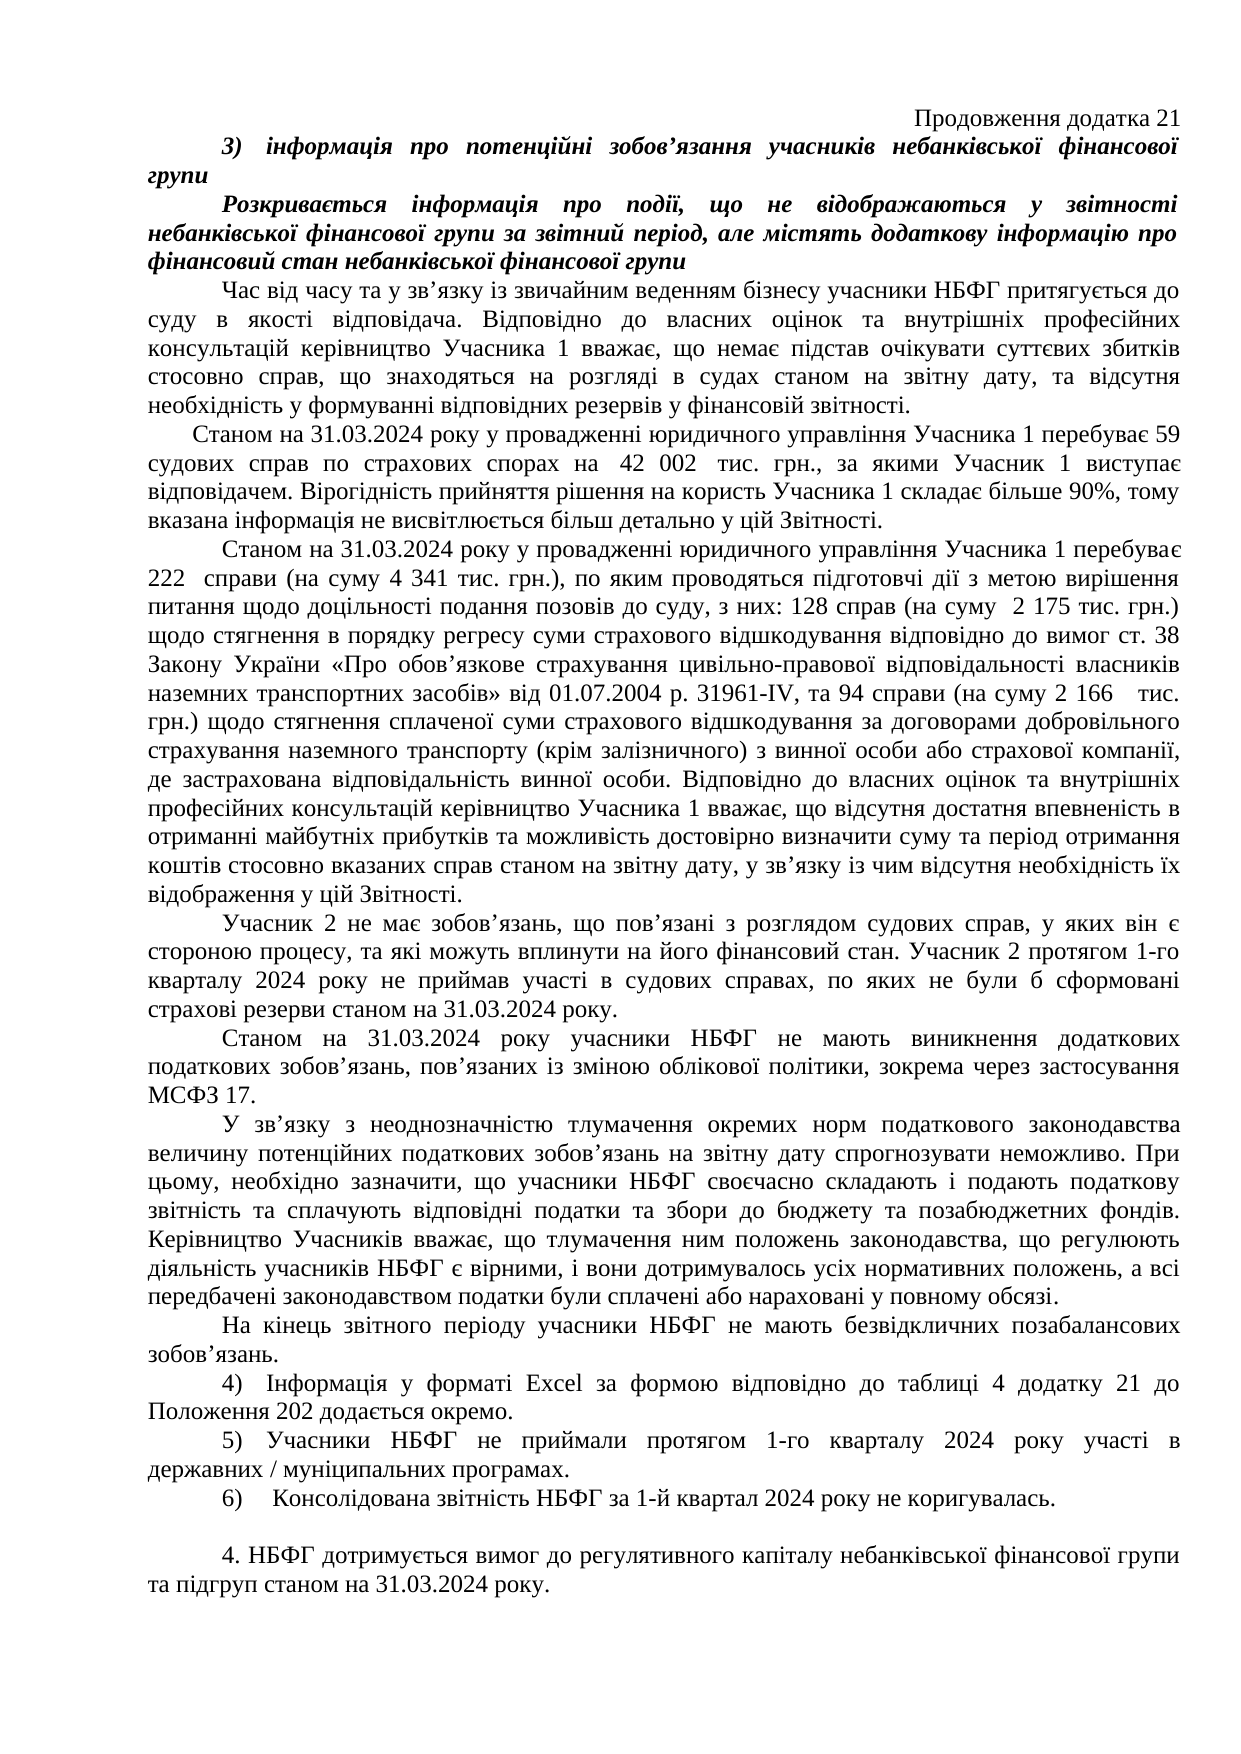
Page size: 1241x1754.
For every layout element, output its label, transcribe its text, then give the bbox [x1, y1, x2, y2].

text Станом на 31.03.2024 року у провадженні юридичного управління Учасника 1 перебуває 59 судових справ по страхових спорах на 42 002 тис. грн., за якими Учасник 1 виступає відповідачем. Вірогідність прийняття рішення на користь Учасника 1 складає більше 90%, тому вказана інформація не висвітлюється більш детально у цій Звітності. [148, 419, 1181, 534]
list Учасник 2 не має зобов’язань, що пов’язані з розглядом судових справ, у яких він є стороною процесу, та які можуть вплинути на його фінансовий стан. Учасник 2 протягом 1-го кварталу 2024 року не приймав участі в судових справах, по яких не були б сформовані страхові резерви станом на 31.03.2024 року. [148, 908, 1181, 1023]
list Станом на 31.03.2024 року учасники НБФГ не мають виникнення додаткових податкових зобов’язань, пов’язаних із зміною облікової політики, зокрема через застосування МСФЗ 17. [148, 1023, 1181, 1109]
list На кінець звітного періоду учасники НБФГ не мають безвідкличних позабалансових зобов’язань. [148, 1310, 1181, 1368]
list Учасники НБФГ не приймали протягом 1-го кварталу 2024 року участі в державних / муніципальних програмах. [148, 1425, 1181, 1483]
text Розкривається інформація про події, що не відображаються у звітності небанківської фінансової групи за звітний період, але містять додаткову інформацію про фінансовий стан небанківської фінансової групи [148, 189, 1181, 275]
list Час від часу та у зв’язку із звичайним веденням бізнесу учасники НБФГ притягується до суду в якості відповідача. Відповідно до власних оцінок та внутрішніх професійних консультацій керівництво Учасника 1 вважає, що немає підстав очікувати суттєвих збитків стосовно справ, що знаходяться на розгляді в судах станом на звітну дату, та відсутня необхідність у формуванні відповідних резервів у фінансовій звітності. [148, 275, 1181, 419]
text 4. НБФГ дотримується вимог до регулятивного капіталу небанківської фінансової групи та підгруп станом на 31.03.2024 року. [148, 1540, 1181, 1598]
list інформація про потенційні зобов’язання учасників небанківської фінансової групи [148, 131, 1181, 189]
list Станом на 31.03.2024 року у провадженні юридичного управління Учасника 1 перебуває 222 справи (на суму 4 341 тис. грн.), по яким проводяться підготовчі дії з метою вирішення питання щодо доцільності подання позовів до суду, з них: 128 справ (на суму 2 175 тис. грн.) щодо стягнення в порядку регресу суми страхового відшкодування відповідно до вимог ст. 38 Закону України «Про обов’язкове страхування цивільно-правової відповідальності власників наземних транспортних засобів» від 01.07.2004 р. 31961-IV, та 94 справи (на суму 2 166 тис. грн.) щодо стягнення сплаченої суми страхового відшкодування за договорами добровільного страхування наземного транспорту (крім залізничного) з винної особи або страхової компанії, де застрахована відповідальність винної особи. Відповідно до власних оцінок та внутрішніх професійних консультацій керівництво Учасника 1 вважає, що відсутня достатня впевненість в отриманні майбутніх прибутків та можливість достовірно визначити суму та період отримання коштів стосовно вказаних справ станом на звітну дату, у зв’язку із чим відсутня необхідність їх відображення у цій Звітності. [148, 534, 1181, 908]
list Консолідована звітність НБФГ за 1-й квартал 2024 року не коригувалась. [148, 1483, 1181, 1511]
list У зв’язку з неоднозначністю тлумачення окремих норм податкового законодавства величину потенційних податкових зобов’язань на звітну дату спрогнозувати неможливо. При цьому, необхідно зазначити, що учасники НБФГ своєчасно складають і подають податкову звітність та сплачують відповідні податки та збори до бюджету та позабюджетних фондів. Керівництво Учасників вважає, що тлумачення ним положень законодавства, що регулюють діяльність учасників НБФГ є вірними, і вони дотримувалось усіх нормативних положень, а всі передбачені законодавством податки були сплачені або нараховані у повному обсязі. [148, 1109, 1181, 1310]
list Інформація у форматі Excel за формою відповідно до таблиці 4 додатку 21 до Положення 202 додається окремо. [148, 1368, 1181, 1425]
